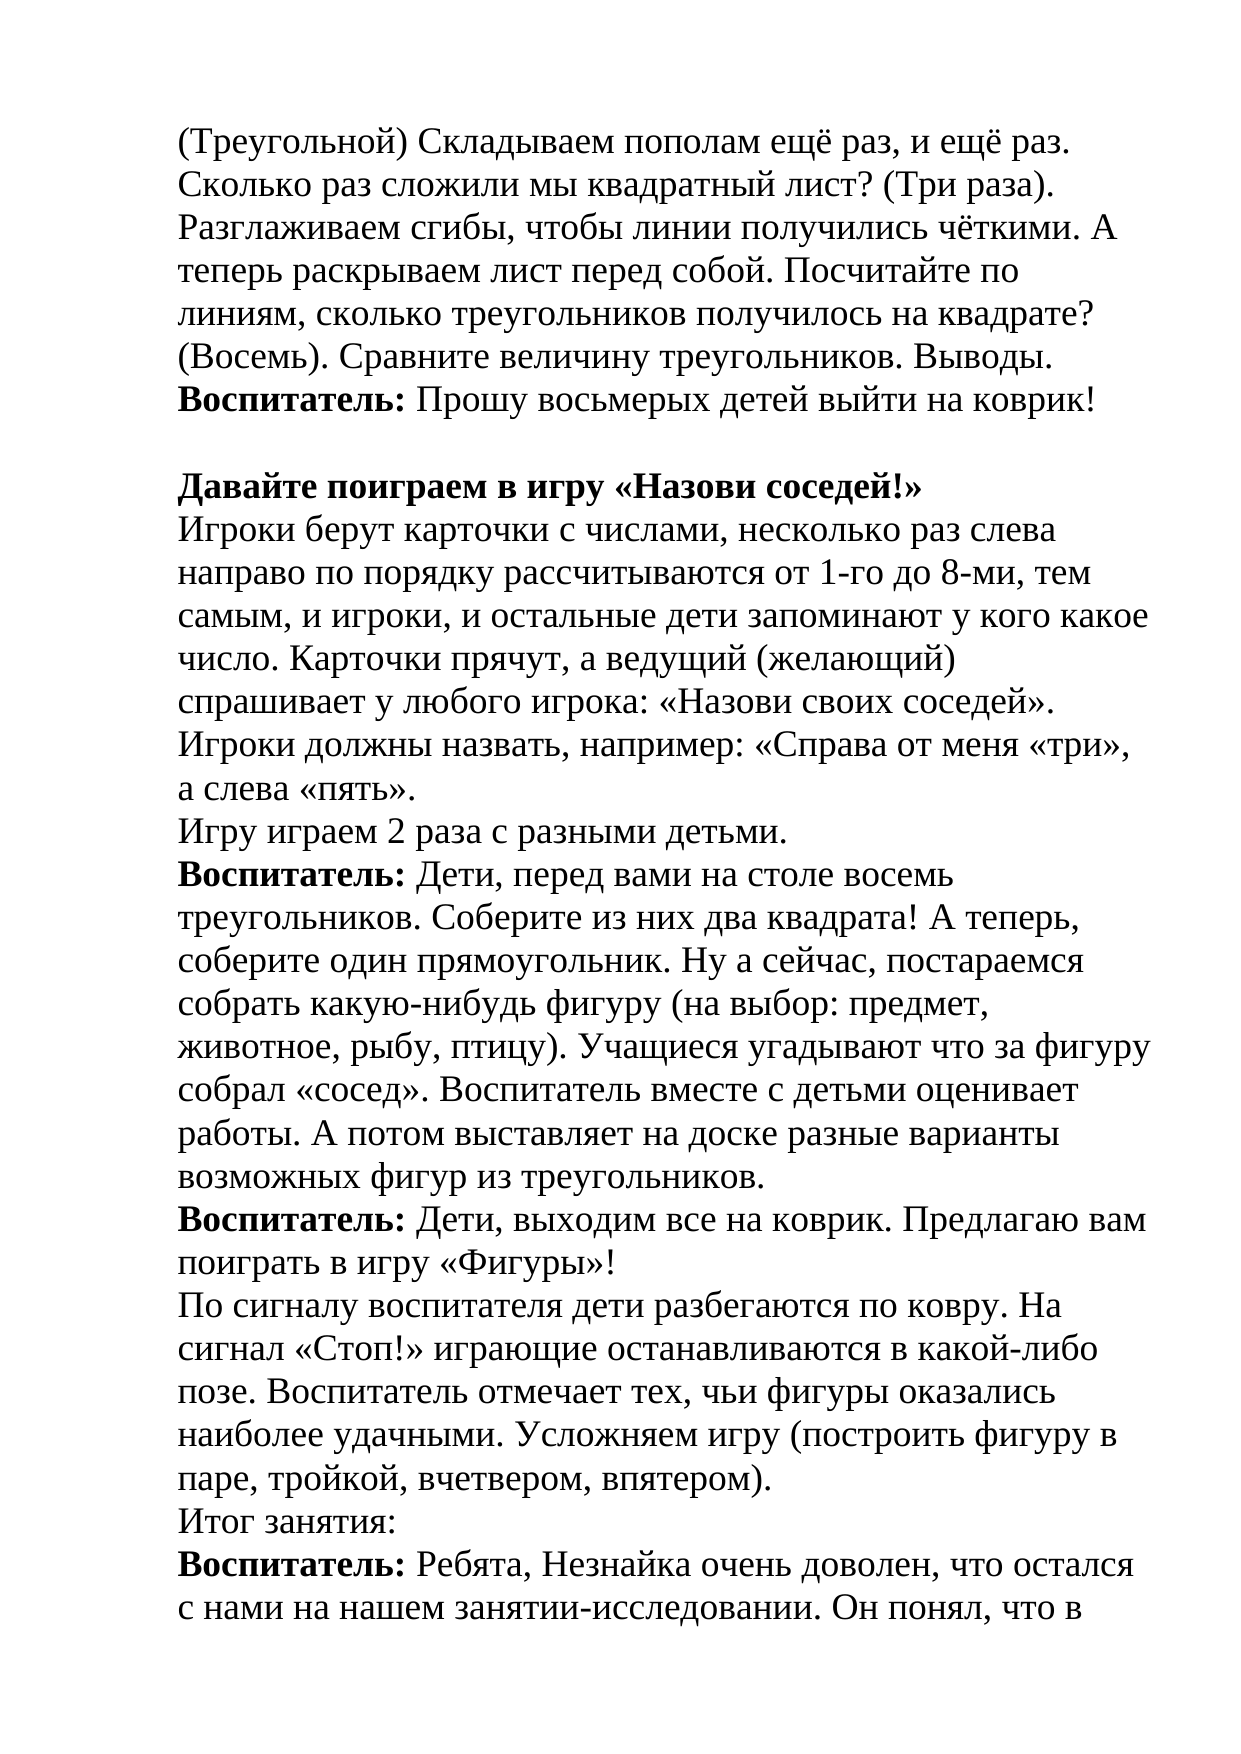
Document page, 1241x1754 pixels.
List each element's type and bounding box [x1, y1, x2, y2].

text [177, 118, 1152, 1627]
